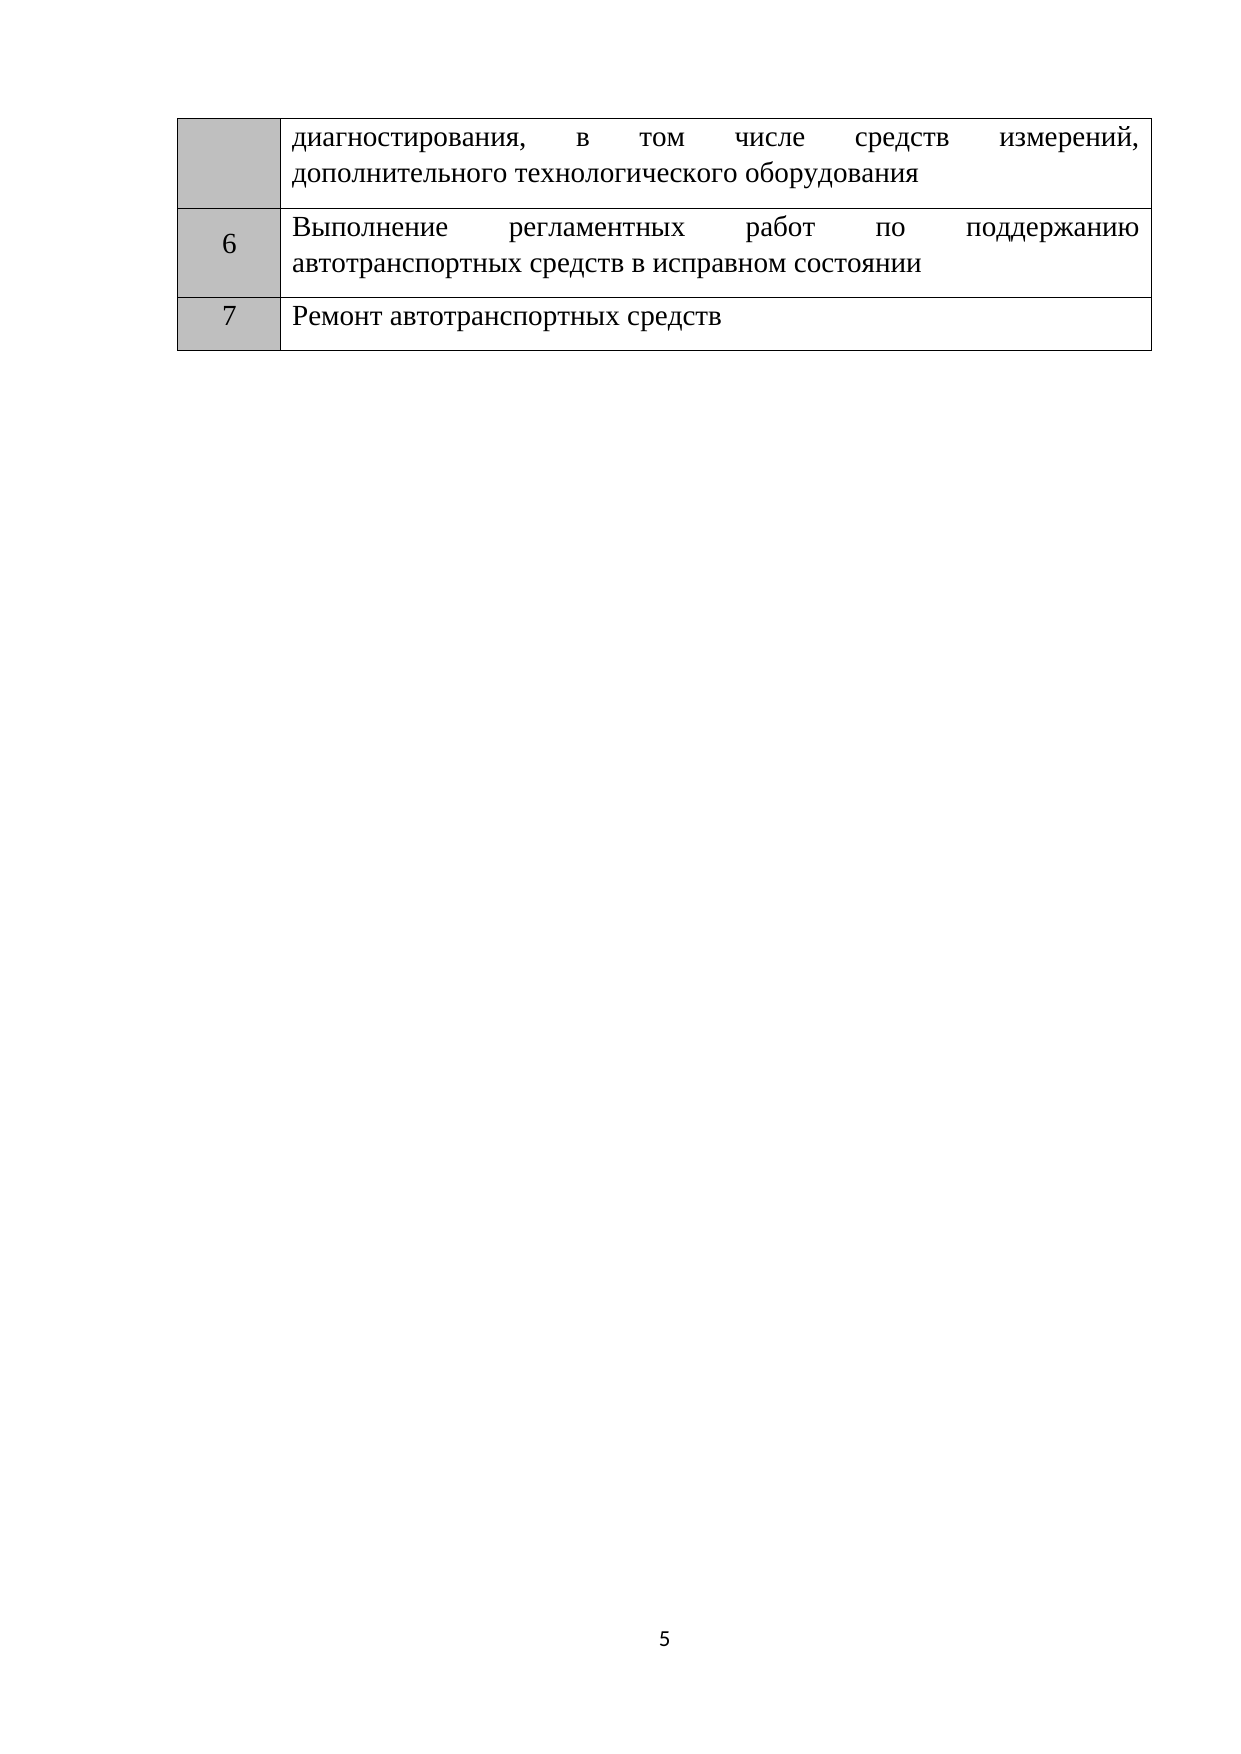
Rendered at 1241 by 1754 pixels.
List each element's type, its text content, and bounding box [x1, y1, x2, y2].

table_cell 7 [178, 298, 280, 350]
table_cell Выполнение регламентных работ по поддержанию автотранспортных средств в исправном состоянии [281, 209, 1151, 297]
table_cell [281, 119, 1151, 208]
table_cell 6 [178, 209, 280, 297]
table_cell 5 [178, 119, 280, 208]
table_cell Ремонт автотранспортных средств [281, 298, 1151, 350]
